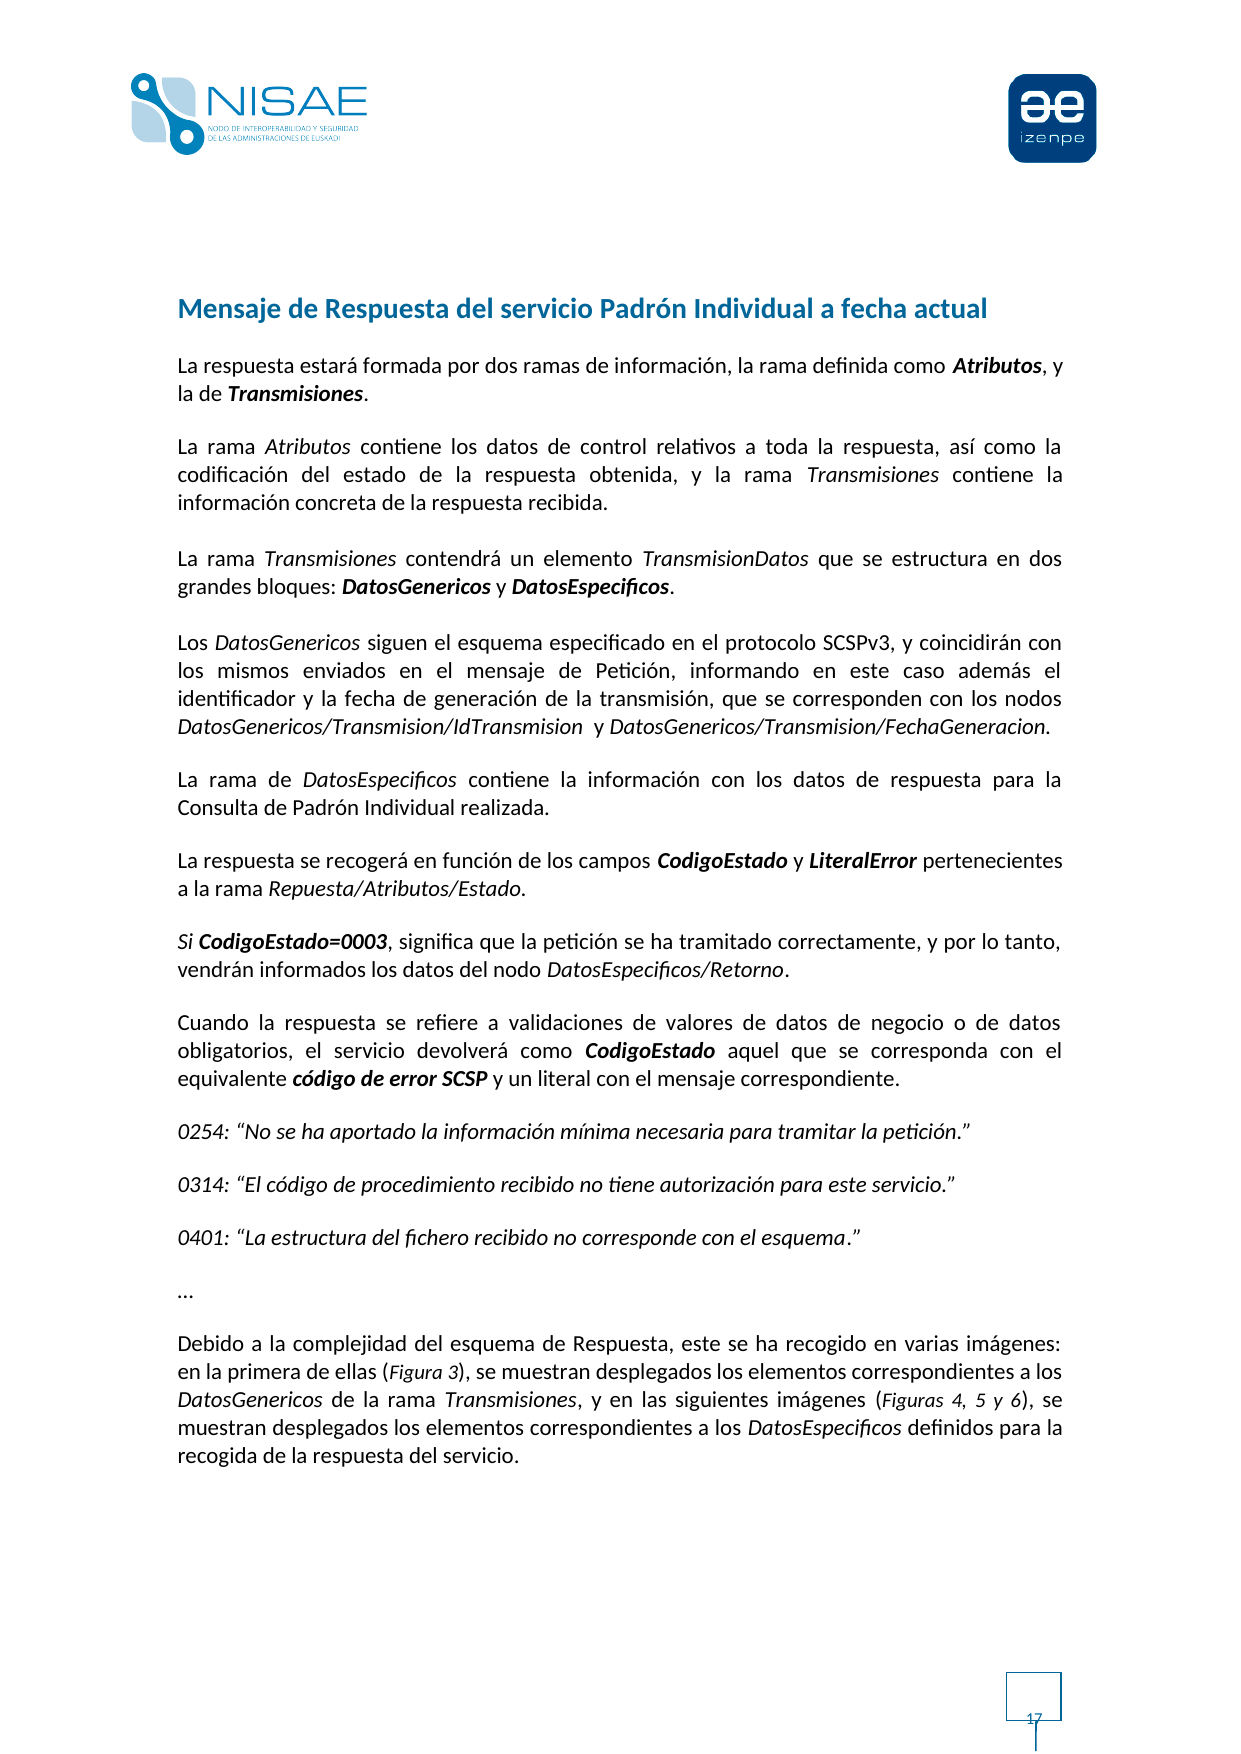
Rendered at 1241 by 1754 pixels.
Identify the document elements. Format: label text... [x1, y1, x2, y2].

text Si CodigoEstado=0003, significa que la petición se ha tramitado correctamente, y por lo tanto, vendrán informados los datos del nodo DatosEspecificos/Retorno. [177, 927, 1063, 983]
text 0401: “La estructura del fichero recibido no corresponde con el esquema.” [177, 1223, 1063, 1251]
text La respuesta se recogerá en función de los campos CodigoEstado y LiteralError pertenecientes a la rama Repuesta/Atributos/Estado. [177, 846, 1063, 902]
picture [149, 73, 386, 155]
text … [177, 1276, 1063, 1304]
text La rama Atributos contiene los datos de control relativos a toda la respuesta, así como la codificación del estado de la respuesta obtenida, y la rama Transmisiones contiene la información concreta de la respuesta recibida. [177, 432, 1063, 516]
picture [118, 73, 180, 155]
text La rama Transmisiones contendrá un elemento TransmisionDatos que se estructura en dos grandes bloques: DatosGenericos y DatosEspecificos. [177, 544, 1063, 600]
text La respuesta estará formada por dos ramas de información, la rama definida como Atributos, y la de Transmisiones. [177, 351, 1063, 407]
text Los DatosGenericos siguen el esquema especificado en el protocolo SCSPv3, y coincidirán con los mismos enviados en el mensaje de Petición, informando en este caso además el identificador y la fecha de generación de la transmisión, que se corresponden con los nodos DatosGenericos/Transmision/IdTransmision y DatosGenericos/Transmision/FechaGeneracion. [177, 628, 1063, 740]
text Mensaje de Respuesta del servicio Padrón Individual a fecha actual [177, 290, 1063, 326]
text 0314: “El código de procedimiento recibido no tiene autorización para este servicio.” [177, 1170, 1063, 1198]
text Cuando la respuesta se refiere a validaciones de valores de datos de negocio o de datos obligatorios, el servicio devolverá como CodigoEstado aquel que se corresponda con el equivalente código de error SCSP y un literal con el mensaje correspondiente. [177, 1008, 1063, 1092]
picture [139, 81, 148, 90]
picture [1007, 74, 1097, 163]
picture [181, 131, 193, 143]
text Debido a la complejidad del esquema de Respuesta, este se ha recogido en varias imágenes: en la primera de ellas (Figura 3), se muestran desplegados los elementos correspondientes a los DatosGenericos de la rama Transmisiones, y en las siguientes imágenes (Figuras 4, 5 y 6), se muestran desplegados los elementos correspondientes a los DatosEspecificos definidos para la recogida de la respuesta del servicio. [177, 1329, 1063, 1469]
text La rama de DatosEspecificos contiene la información con los datos de respuesta para la Consulta de Padrón Individual realizada. [177, 765, 1063, 821]
text 0254: “No se ha aportado la información mínima necesaria para tramitar la petición.” [177, 1117, 1063, 1145]
